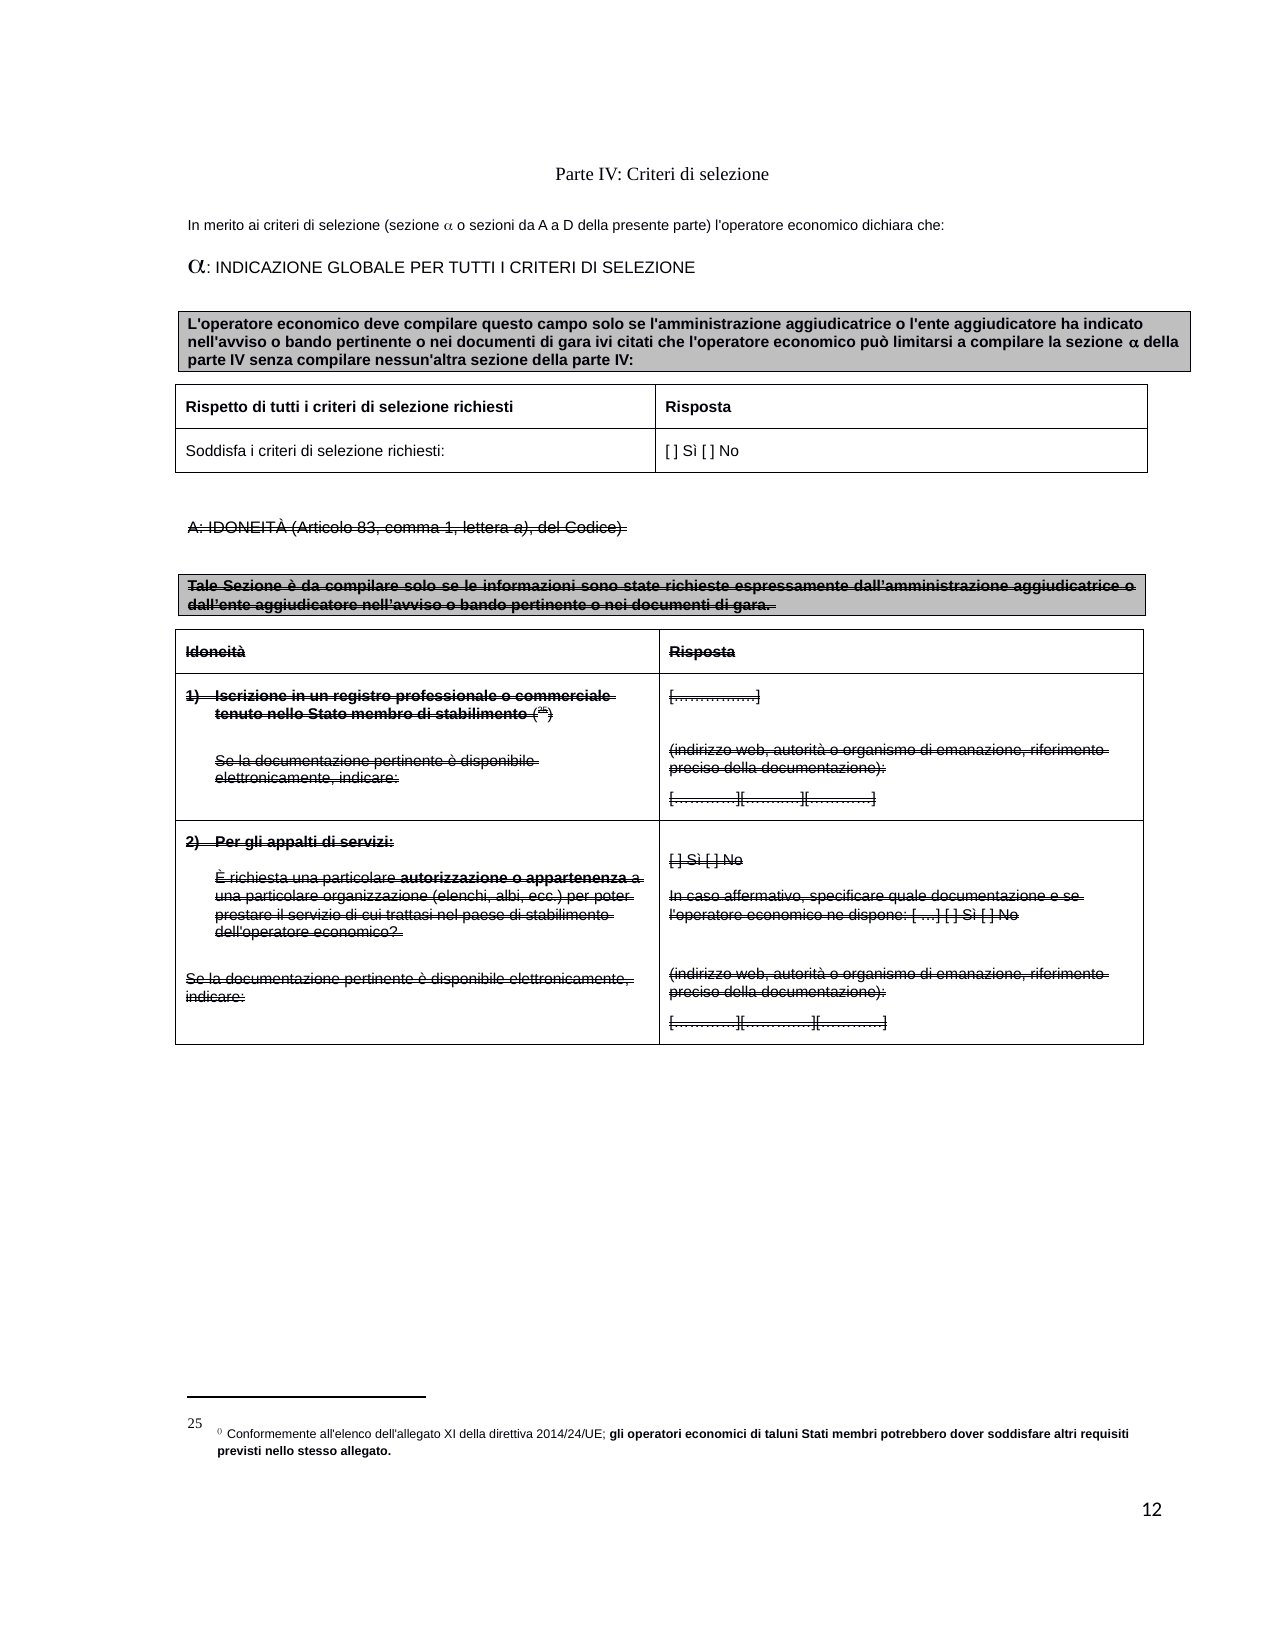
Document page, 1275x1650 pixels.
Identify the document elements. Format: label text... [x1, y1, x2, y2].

table_cell [ ] Sì [ ] No In caso affermativo, specificare quale documentazione e se l'operatore economico ne dispone: [ …] [ ] Sì [ ] No (indirizzo web, autorità o organismo di emanazione, riferimento preciso della documentazione): […………][……….…][…………] [660, 821, 1143, 1043]
table_header Rispetto di tutti i criteri di selezione richiesti [176, 385, 655, 428]
table_cell [ ] Sì [ ] No [656, 429, 1147, 472]
text L'operatore economico deve compilare questo campo solo se l'amministrazione aggiudicatrice o l'ente aggiudicatore ha indicato nell'avviso o bando pertinente o nei documenti di gara ivi citati che l'operatore economico può limitarsi a compilare la sezione  della parte IV senza compilare nessun'altra sezione della parte IV: [179, 312, 1190, 371]
text In merito ai criteri di selezione (sezione  o sezioni da A a D della presente parte) l'operatore economico dichiara che: [187, 217, 1137, 234]
text Parte IV: Criteri di selezione [187, 162, 1137, 184]
table_cell Per gli appalti di servizi: È richiesta una particolare autorizzazione o appartenenza a una particolare organizzazione (elenchi, albi, ecc.) per poter prestare il servizio di cui trattasi nel paese di stabilimento dell'operatore economico? Se la documentazione pertinente è disponibile elettronicamente, indicare: [176, 821, 659, 1043]
table_cell Soddisfa i criteri di selezione richiesti: [176, 429, 655, 472]
title : Indicazione globale per tutti i criteri di selezione [187, 253, 1137, 279]
table_cell [………….…] (indirizzo web, autorità o organismo di emanazione, riferimento preciso della documentazione): […………][……..…][…………] [660, 674, 1143, 819]
table_header Risposta [656, 385, 1147, 428]
table_header Idoneità [176, 630, 659, 673]
title A: Idoneità (Articolo 83, comma 1, lettera a), del Codice) [187, 517, 1137, 537]
table_header Risposta [660, 630, 1143, 673]
table_cell Iscrizione in un registro professionale o commerciale tenuto nello Stato membro di stabilimento () Se la documentazione pertinente è disponibile elettronicamente, indicare: [176, 674, 659, 819]
text Tale Sezione è da compilare solo se le informazioni sono state richieste espressamente dall’amministrazione aggiudicatrice o dall’ente aggiudicatore nell’avviso o bando pertinente o nei documenti di gara. [179, 575, 1145, 615]
